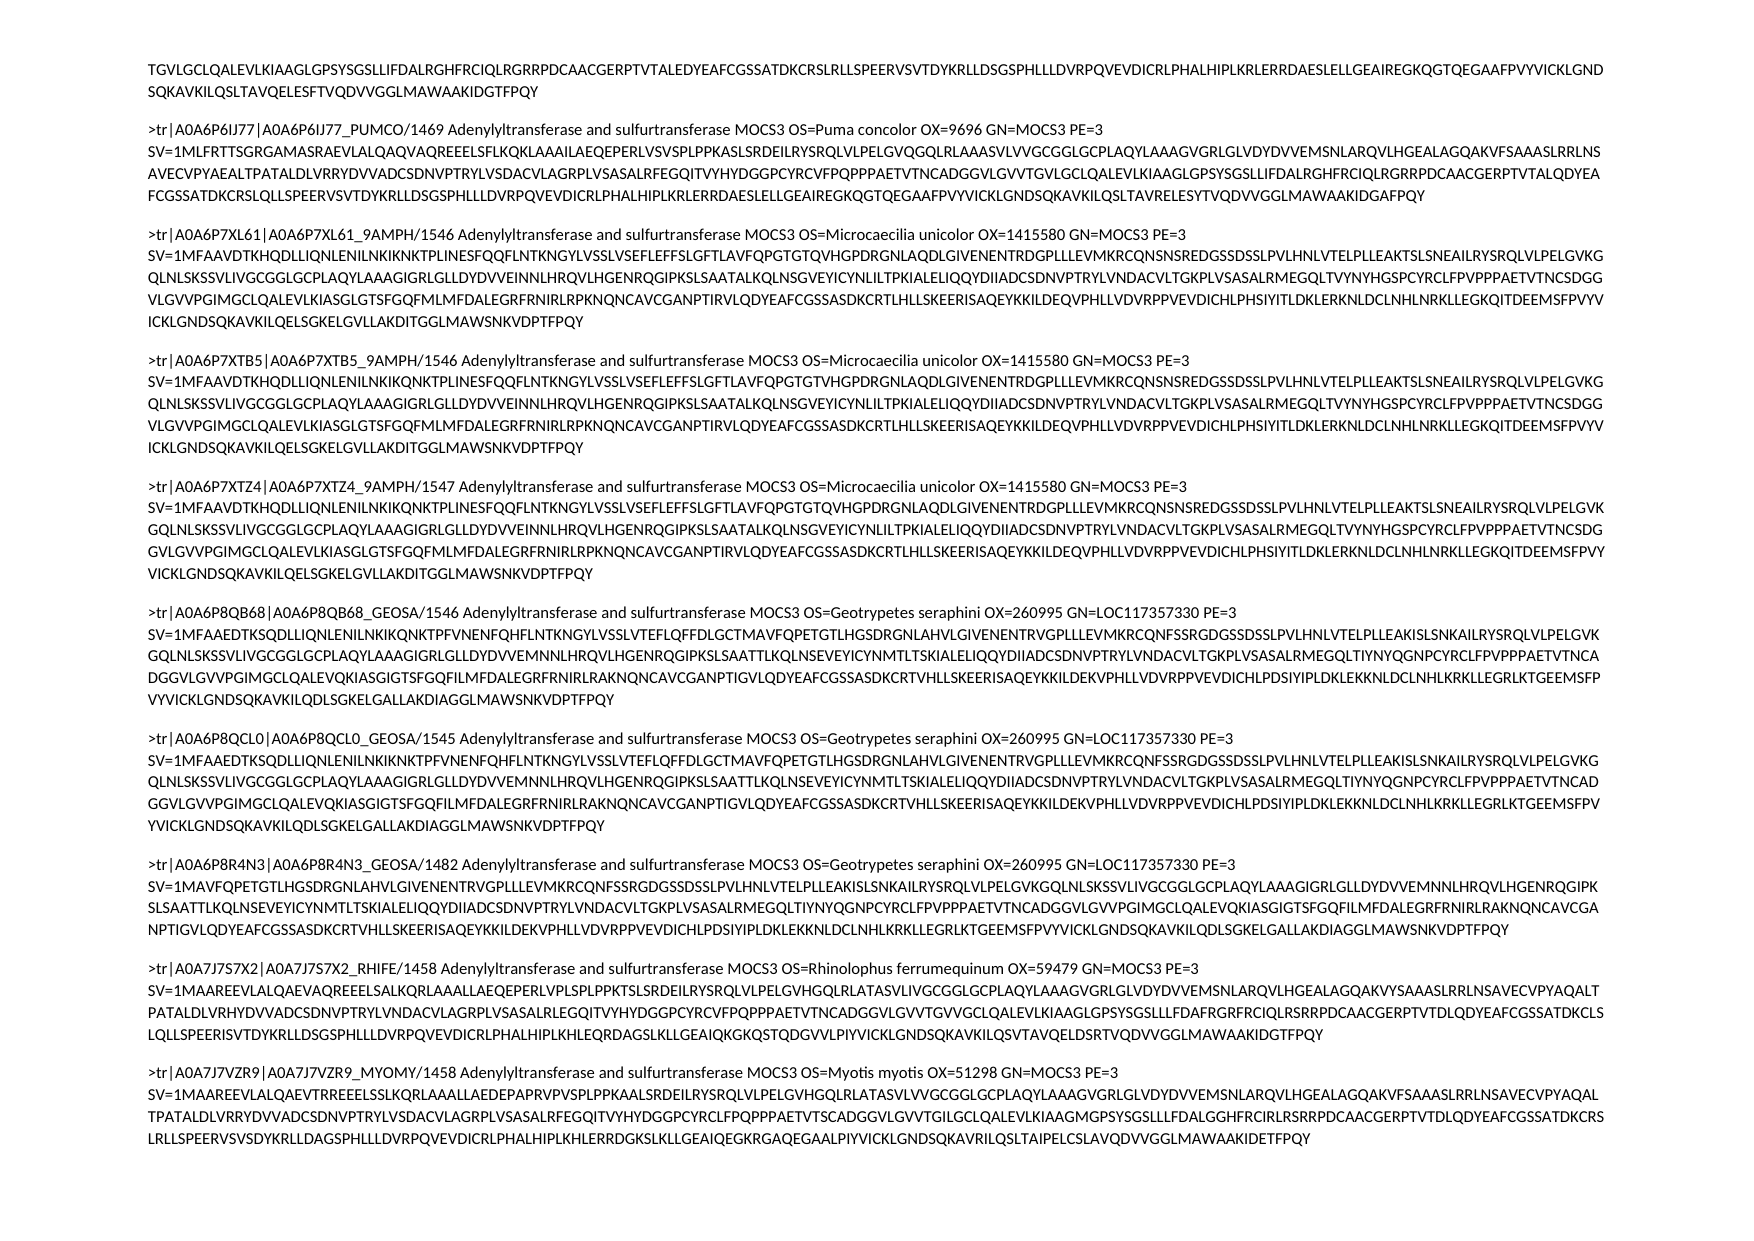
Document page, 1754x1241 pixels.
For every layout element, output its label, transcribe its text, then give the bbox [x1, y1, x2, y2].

text >tr|A0A6P8QB68|A0A6P8QB68_GEOSA/1546 Adenylyltransferase and sulfurtransferase MOCS3 OS=Geotrypetes seraphini OX=260995 GN=LOC117357330 PE=3 SV=1MFAAEDTKSQDLLIQNLENILNKIKQNKTPFVNENFQHFLNTKNGYLVSSLVTEFLQFFDLGCTMAVFQPETGTLHGSDRGNLAHVLGIVENENTRVGPLLLEVMKRCQNFSSRGDGSSDSSLPVLHNLVTELPLLEAKISLSNKAILRYSRQLVLPELGVKGQLNLSKSSVLIVGCGGLGCPLAQYLAAAGIGRLGLLDYDVVEMNNLHRQVLHGENRQGIPKSLSAATTLKQLNSEVEYICYNMTLTSKIALELIQQYDIIADCSDNVPTRYLVNDACVLTGKPLVSASALRMEGQLTIYNYQGNPCYRCLFPVPPPAETVTNCADGGVLGVVPGIMGCLQALEVQKIASGIGTSFGQFILMFDALEGRFRNIRLRAKNQNCAVCGANPTIGVLQDYEAFCGSSASDKCRTVHLLSKEERISAQEYKKILDEKVPHLLVDVRPPVEVDICHLPDSIYIPLDKLEKKNLDCLNHLKRKLLEGRLKTGEEMSFPVYVICKLGNDSQKAVKILQDLSGKELGALLAKDIAGGLMAWSNKVDPTFPQY [148, 602, 1606, 710]
text >tr|A0A6P7XTZ4|A0A6P7XTZ4_9AMPH/1547 Adenylyltransferase and sulfurtransferase MOCS3 OS=Microcaecilia unicolor OX=1415580 GN=MOCS3 PE=3 SV=1MFAAVDTKHQDLLIQNLENILNKIKQNKTPLINESFQQFLNTKNGYLVSSLVSEFLEFFSLGFTLAVFQPGTGTQVHGPDRGNLAQDLGIVENENTRDGPLLLEVMKRCQNSNSREDGSSDSSLPVLHNLVTELPLLEAKTSLSNEAILRYSRQLVLPELGVKGQLNLSKSSVLIVGCGGLGCPLAQYLAAAGIGRLGLLDYDVVEINNLHRQVLHGENRQGIPKSLSAATALKQLNSGVEYICYNLILTPKIALELIQQYDIIADCSDNVPTRYLVNDACVLTGKPLVSASALRMEGQLTVYNYHGSPCYRCLFPVPPPAETVTNCSDGGVLGVVPGIMGCLQALEVLKIASGLGTSFGQFMLMFDALEGRFRNIRLRPKNQNCAVCGANPTIRVLQDYEAFCGSSASDKCRTLHLLSKEERISAQEYKKILDEQVPHLLVDVRPPVEVDICHLPHSIYITLDKLERKNLDCLNHLNRKLLEGKQITDEEMSFPVYVICKLGNDSQKAVKILQELSGKELGVLLAKDITGGLMAWSNKVDPTFPQY [148, 476, 1606, 584]
text >tr|A0A6P7XL61|A0A6P7XL61_9AMPH/1546 Adenylyltransferase and sulfurtransferase MOCS3 OS=Microcaecilia unicolor OX=1415580 GN=MOCS3 PE=3 SV=1MFAAVDTKHQDLLIQNLENILNKIKNKTPLINESFQQFLNTKNGYLVSSLVSEFLEFFSLGFTLAVFQPGTGTQVHGPDRGNLAQDLGIVENENTRDGPLLLEVMKRCQNSNSREDGSSDSSLPVLHNLVTELPLLEAKTSLSNEAILRYSRQLVLPELGVKGQLNLSKSSVLIVGCGGLGCPLAQYLAAAGIGRLGLLDYDVVEINNLHRQVLHGENRQGIPKSLSAATALKQLNSGVEYICYNLILTPKIALELIQQYDIIADCSDNVPTRYLVNDACVLTGKPLVSASALRMEGQLTVYNYHGSPCYRCLFPVPPPAETVTNCSDGGVLGVVPGIMGCLQALEVLKIASGLGTSFGQFMLMFDALEGRFRNIRLRPKNQNCAVCGANPTIRVLQDYEAFCGSSASDKCRTLHLLSKEERISAQEYKKILDEQVPHLLVDVRPPVEVDICHLPHSIYITLDKLERKNLDCLNHLNRKLLEGKQITDEEMSFPVYVICKLGNDSQKAVKILQELSGKELGVLLAKDITGGLMAWSNKVDPTFPQY [148, 224, 1606, 332]
text >tr|A0A7J7VZR9|A0A7J7VZR9_MYOMY/1458 Adenylyltransferase and sulfurtransferase MOCS3 OS=Myotis myotis OX=51298 GN=MOCS3 PE=3 SV=1MAAREEVLALQAEVTRREEELSSLKQRLAAALLAEDEPAPRVPVSPLPPKAALSRDEILRYSRQLVLPELGVHGQLRLATASVLVVGCGGLGCPLAQYLAAAGVGRLGLVDYDVVEMSNLARQVLHGEALAGQAKVFSAAASLRRLNSAVECVPYAQALTPATALDLVRRYDVVADCSDNVPTRYLVSDACVLAGRPLVSASALRFEGQITVYHYDGGPCYRCLFPQPPPAETVTSCADGGVLGVVTGILGCLQALEVLKIAAGMGPSYSGSLLLFDALGGHFRCIRLRSRRPDCAACGERPTVTDLQDYEAFCGSSATDKCRSLRLLSPEERVSVSDYKRLLDAGSPHLLLDVRPQVEVDICRLPHALHIPLKHLERRDGKSLKLLGEAIQEGKRGAQEGAALPIYVICKLGNDSQKAVRILQSLTAIPELCSLAVQDVVGGLMAWAAKIDETFPQY [148, 1062, 1606, 1148]
text >tr|A0A6P8QCL0|A0A6P8QCL0_GEOSA/1545 Adenylyltransferase and sulfurtransferase MOCS3 OS=Geotrypetes seraphini OX=260995 GN=LOC117357330 PE=3 SV=1MFAAEDTKSQDLLIQNLENILNKIKNKTPFVNENFQHFLNTKNGYLVSSLVTEFLQFFDLGCTMAVFQPETGTLHGSDRGNLAHVLGIVENENTRVGPLLLEVMKRCQNFSSRGDGSSDSSLPVLHNLVTELPLLEAKISLSNKAILRYSRQLVLPELGVKGQLNLSKSSVLIVGCGGLGCPLAQYLAAAGIGRLGLLDYDVVEMNNLHRQVLHGENRQGIPKSLSAATTLKQLNSEVEYICYNMTLTSKIALELIQQYDIIADCSDNVPTRYLVNDACVLTGKPLVSASALRMEGQLTIYNYQGNPCYRCLFPVPPPAETVTNCADGGVLGVVPGIMGCLQALEVQKIASGIGTSFGQFILMFDALEGRFRNIRLRAKNQNCAVCGANPTIGVLQDYEAFCGSSASDKCRTVHLLSKEERISAQEYKKILDEKVPHLLVDVRPPVEVDICHLPDSIYIPLDKLEKKNLDCLNHLKRKLLEGRLKTGEEMSFPVYVICKLGNDSQKAVKILQDLSGKELGALLAKDIAGGLMAWSNKVDPTFPQY [148, 728, 1606, 836]
text >tr|A0A6P8R4N3|A0A6P8R4N3_GEOSA/1482 Adenylyltransferase and sulfurtransferase MOCS3 OS=Geotrypetes seraphini OX=260995 GN=LOC117357330 PE=3 SV=1MAVFQPETGTLHGSDRGNLAHVLGIVENENTRVGPLLLEVMKRCQNFSSRGDGSSDSSLPVLHNLVTELPLLEAKISLSNKAILRYSRQLVLPELGVKGQLNLSKSSVLIVGCGGLGCPLAQYLAAAGIGRLGLLDYDVVEMNNLHRQVLHGENRQGIPKSLSAATTLKQLNSEVEYICYNMTLTSKIALELIQQYDIIADCSDNVPTRYLVNDACVLTGKPLVSASALRMEGQLTIYNYQGNPCYRCLFPVPPPAETVTNCADGGVLGVVPGIMGCLQALEVQKIASGIGTSFGQFILMFDALEGRFRNIRLRAKNQNCAVCGANPTIGVLQDYEAFCGSSASDKCRTVHLLSKEERISAQEYKKILDEKVPHLLVDVRPPVEVDICHLPDSIYIPLDKLEKKNLDCLNHLKRKLLEGRLKTGEEMSFPVYVICKLGNDSQKAVKILQDLSGKELGALLAKDIAGGLMAWSNKVDPTFPQY [148, 854, 1606, 940]
text >tr|A0A6P6IJ77|A0A6P6IJ77_PUMCO/1469 Adenylyltransferase and sulfurtransferase MOCS3 OS=Puma concolor OX=9696 GN=MOCS3 PE=3 SV=1MLFRTTSGRGAMASRAEVLALQAQVAQREEELSFLKQKLAAAILAEQEPERLVSVSPLPPKASLSRDEILRYSRQLVLPELGVQGQLRLAAASVLVVGCGGLGCPLAQYLAAAGVGRLGLVDYDVVEMSNLARQVLHGEALAGQAKVFSAAASLRRLNSAVECVPYAEALTPATALDLVRRYDVVADCSDNVPTRYLVSDACVLAGRPLVSASALRFEGQITVYHYDGGPCYRCVFPQPPPAETVTNCADGGVLGVVTGVLGCLQALEVLKIAAGLGPSYSGSLLIFDALRGHFRCIQLRGRRPDCAACGERPTVTALQDYEAFCGSSATDKCRSLQLLSPEERVSVTDYKRLLDSGSPHLLLDVRPQVEVDICRLPHALHIPLKRLERRDAESLELLGEAIREGKQGTQEGAAFPVYVICKLGNDSQKAVKILQSLTAVRELESYTVQDVVGGLMAWAAKIDGAFPQY [148, 119, 1606, 206]
text >tr|A0A6P7XTB5|A0A6P7XTB5_9AMPH/1546 Adenylyltransferase and sulfurtransferase MOCS3 OS=Microcaecilia unicolor OX=1415580 GN=MOCS3 PE=3 SV=1MFAAVDTKHQDLLIQNLENILNKIKQNKTPLINESFQQFLNTKNGYLVSSLVSEFLEFFSLGFTLAVFQPGTGTVHGPDRGNLAQDLGIVENENTRDGPLLLEVMKRCQNSNSREDGSSDSSLPVLHNLVTELPLLEAKTSLSNEAILRYSRQLVLPELGVKGQLNLSKSSVLIVGCGGLGCPLAQYLAAAGIGRLGLLDYDVVEINNLHRQVLHGENRQGIPKSLSAATALKQLNSGVEYICYNLILTPKIALELIQQYDIIADCSDNVPTRYLVNDACVLTGKPLVSASALRMEGQLTVYNYHGSPCYRCLFPVPPPAETVTNCSDGGVLGVVPGIMGCLQALEVLKIASGLGTSFGQFMLMFDALEGRFRNIRLRPKNQNCAVCGANPTIRVLQDYEAFCGSSASDKCRTLHLLSKEERISAQEYKKILDEQVPHLLVDVRPPVEVDICHLPHSIYITLDKLERKNLDCLNHLNRKLLEGKQITDEEMSFPVYVICKLGNDSQKAVKILQELSGKELGVLLAKDITGGLMAWSNKVDPTFPQY [148, 350, 1606, 458]
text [148, 59, 1606, 101]
text >tr|A0A7J7S7X2|A0A7J7S7X2_RHIFE/1458 Adenylyltransferase and sulfurtransferase MOCS3 OS=Rhinolophus ferrumequinum OX=59479 GN=MOCS3 PE=3 SV=1MAAREEVLALQAEVAQREEELSALKQRLAAALLAEQEPERLVPLSPLPPKTSLSRDEILRYSRQLVLPELGVHGQLRLATASVLIVGCGGLGCPLAQYLAAAGVGRLGLVDYDVVEMSNLARQVLHGEALAGQAKVYSAAASLRRLNSAVECVPYAQALTPATALDLVRHYDVVADCSDNVPTRYLVNDACVLAGRPLVSASALRLEGQITVYHYDGGPCYRCVFPQPPPAETVTNCADGGVLGVVTGVVGCLQALEVLKIAAGLGPSYSGSLLLFDAFRGRFRCIQLRSRRPDCAACGERPTVTDLQDYEAFCGSSATDKCLSLQLLSPEERISVTDYKRLLDSGSPHLLLDVRPQVEVDICRLPHALHIPLKHLEQRDAGSLKLLGEAIQKGKQSTQDGVVLPIYVICKLGNDSQKAVKILQSVTAVQELDSRTVQDVVGGLMAWAAKIDGTFPQY [148, 958, 1606, 1044]
